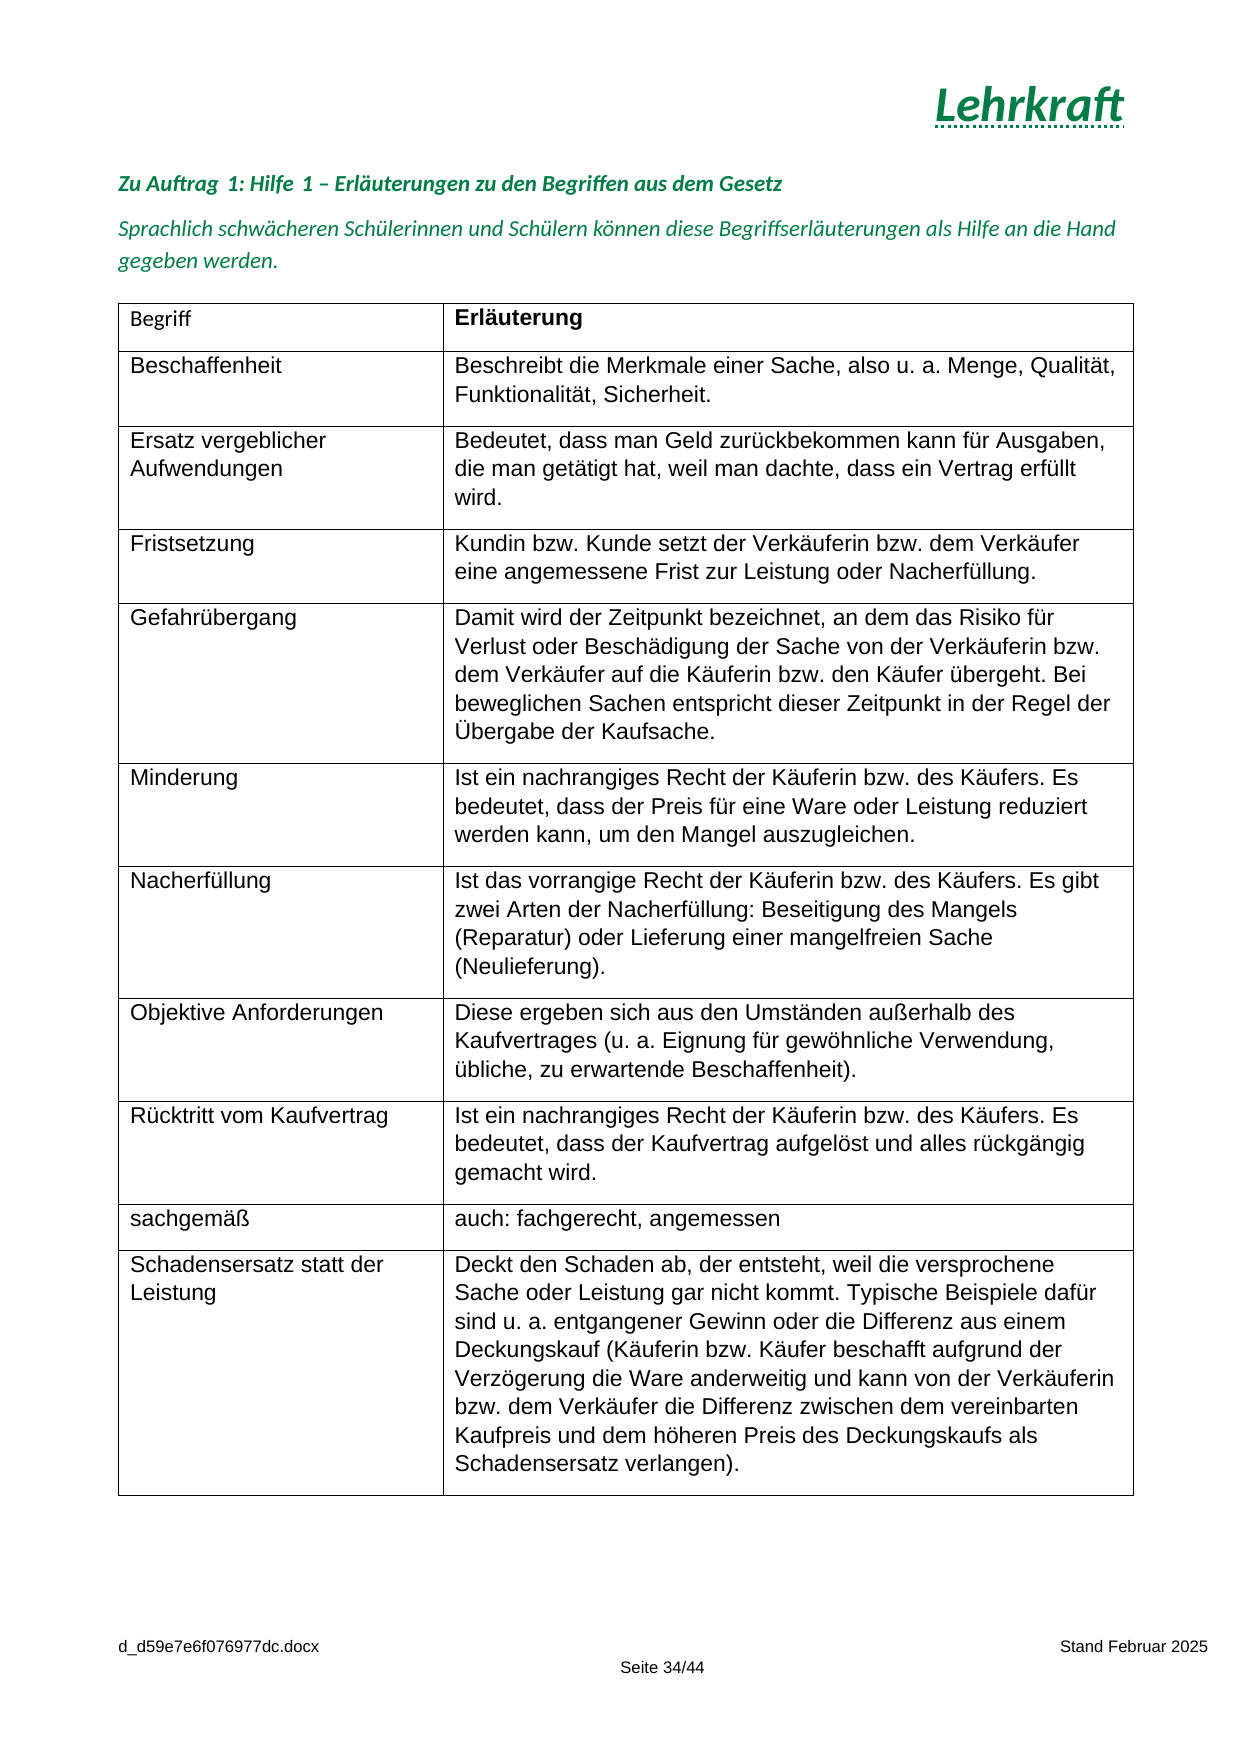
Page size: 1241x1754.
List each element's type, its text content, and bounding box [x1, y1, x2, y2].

text Zu Auftrag 1: Hilfe 1 – Erläuterungen zu den Begriffen aus dem Gesetz [118, 169, 1134, 197]
text Sprachlich schwächeren Schülerinnen und Schülern können diese Begriffserläuterungen als Hilfe an die Hand gegeben werden. [118, 214, 1134, 274]
